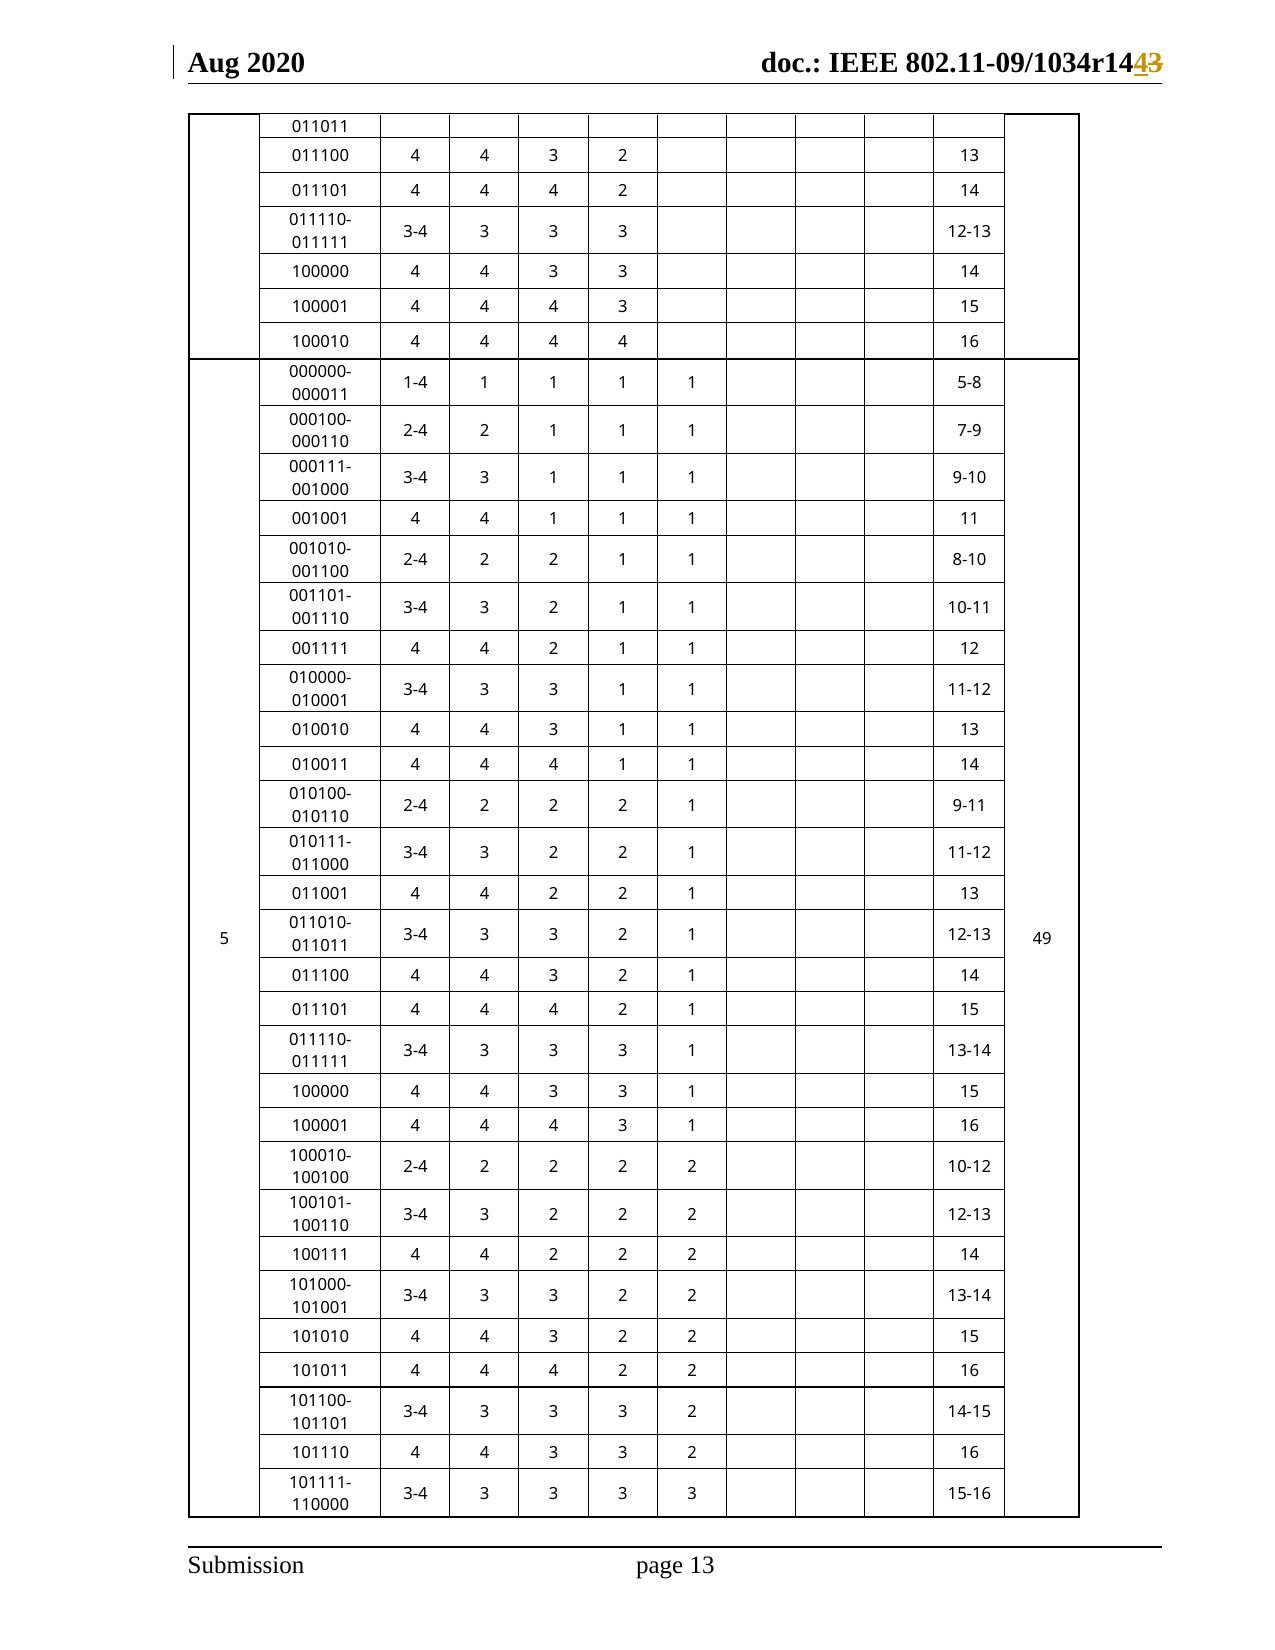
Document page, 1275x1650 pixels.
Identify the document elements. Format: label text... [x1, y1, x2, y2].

table_cell [865, 1224, 933, 1270]
table_cell [796, 289, 864, 335]
table_cell [796, 747, 864, 793]
table_cell [865, 336, 933, 369]
table_cell 3 [450, 747, 518, 793]
table_cell [865, 488, 933, 534]
table_cell 12-13 [934, 992, 1004, 1038]
table_cell [727, 336, 795, 369]
table_cell [865, 1353, 933, 1400]
table_cell 011100 [260, 1039, 380, 1073]
table_cell [796, 1155, 864, 1189]
table_cell [658, 370, 726, 404]
table_cell 1 [519, 583, 588, 616]
table_cell 2 [589, 138, 657, 172]
table_cell 2 [658, 1435, 726, 1468]
table_cell 3 [450, 1108, 518, 1154]
table_cell 2 [589, 173, 657, 219]
table_cell [865, 958, 933, 991]
table_cell 3 [450, 1353, 518, 1400]
table_cell 1 [658, 1155, 726, 1189]
table_cell 001101-001110 [260, 665, 380, 711]
table_cell 2 [589, 1401, 657, 1434]
table_cell 3 [589, 1108, 657, 1154]
table_cell 13-14 [934, 1353, 1004, 1400]
table_cell [865, 138, 933, 172]
table_cell 2 [589, 1353, 657, 1400]
table_cell 3 [589, 336, 657, 369]
table_cell 100101-100110 [260, 1271, 380, 1318]
table_cell [865, 405, 933, 439]
table_cell 3-4 [381, 1469, 449, 1516]
table_cell 1 [658, 1039, 726, 1073]
table_cell 4 [450, 712, 518, 746]
table_cell 3 [519, 289, 588, 335]
table_cell [727, 114, 795, 137]
table_cell [796, 712, 864, 746]
table_cell 3-4 [381, 1271, 449, 1318]
table_cell 4 [450, 220, 518, 253]
table_cell 1 [589, 712, 657, 746]
table_cell 1 [658, 536, 726, 582]
table_cell [865, 617, 933, 664]
table_cell [658, 336, 726, 369]
table_cell [796, 1224, 864, 1270]
table_cell [865, 370, 933, 404]
table_cell [865, 665, 933, 711]
table_cell [796, 1469, 864, 1516]
table_cell 4 [381, 1401, 449, 1434]
table_cell 101011 [260, 1435, 380, 1468]
table_cell [865, 1190, 933, 1223]
table_cell [796, 1435, 864, 1468]
table_cell 4 [450, 583, 518, 616]
table_cell 4 [381, 1190, 449, 1223]
table_cell [727, 289, 795, 335]
table_cell [796, 794, 864, 827]
table_cell 100001 [260, 1190, 380, 1223]
table_cell 4 [519, 370, 588, 404]
table_cell 1 [589, 665, 657, 711]
table_cell 2 [519, 1224, 588, 1270]
table_cell 3 [450, 536, 518, 582]
table_cell 4 [450, 794, 518, 827]
table_cell 14 [934, 1319, 1004, 1352]
table_cell 2 [658, 1401, 726, 1434]
table_cell [865, 583, 933, 616]
table_cell [727, 220, 795, 253]
table_cell [865, 794, 933, 827]
table_cell [796, 138, 864, 172]
table_cell [796, 336, 864, 369]
table_cell 11-12 [934, 747, 1004, 793]
table_cell 100000 [260, 1155, 380, 1189]
table_cell [865, 747, 933, 793]
table_cell 011101 [260, 254, 380, 288]
table_cell 4 [381, 1155, 449, 1189]
table_cell [865, 1039, 933, 1073]
table_cell 3-4 [381, 747, 449, 793]
table_cell 1 [589, 488, 657, 534]
table_cell 101010 [260, 1401, 380, 1434]
table_cell [796, 536, 864, 582]
table_cell 011001 [260, 958, 380, 991]
table_cell 1 [589, 583, 657, 616]
table_cell 011010-011011 [260, 992, 380, 1038]
table_cell 2 [519, 910, 588, 957]
table_cell [865, 1435, 933, 1468]
table_cell 3 [519, 220, 588, 253]
table_cell 100010-100100 [260, 1224, 380, 1270]
table_cell [796, 488, 864, 534]
table_cell 2-4 [381, 488, 449, 534]
table_cell 16 [934, 405, 1004, 439]
table_cell 3 [450, 1271, 518, 1318]
table_cell 101000-101001 [260, 1353, 380, 1400]
table_cell [865, 1271, 933, 1318]
table_cell 1 [589, 617, 657, 664]
table_cell 2 [658, 1224, 726, 1270]
table_cell 4 [450, 1039, 518, 1073]
table_cell 4 [450, 1155, 518, 1189]
table_cell [727, 405, 795, 439]
table_cell 4 [450, 254, 518, 288]
table_cell [865, 1074, 933, 1107]
table_cell 2 [519, 114, 588, 137]
table_cell 3 [450, 114, 518, 137]
table_cell 4 [381, 405, 449, 439]
table_cell 4 [450, 370, 518, 404]
table_cell [865, 1108, 933, 1154]
table_cell 4 [450, 958, 518, 991]
table_cell 3 [450, 665, 518, 711]
table_cell 010000-010001 [260, 747, 380, 793]
table_cell 1 [589, 536, 657, 582]
table_cell 3 [519, 1353, 588, 1400]
table_cell 001001 [260, 583, 380, 616]
table_cell [796, 1108, 864, 1154]
table_cell [796, 254, 864, 288]
table_cell 100001 [260, 370, 380, 404]
table_cell [727, 370, 795, 404]
table_cell [727, 747, 795, 793]
table_cell 2 [589, 992, 657, 1038]
table_cell 3-4 [381, 1353, 449, 1400]
table_cell 010011 [260, 828, 380, 862]
table_cell 2 [519, 863, 588, 909]
table_cell [658, 114, 726, 137]
table_cell 1 [658, 992, 726, 1038]
table_cell 1 [658, 665, 726, 711]
table_cell [796, 1074, 864, 1107]
table_cell 4 [381, 220, 449, 253]
table_cell 2 [589, 1224, 657, 1270]
table_cell 1 [658, 442, 726, 487]
table_cell 2 [658, 1353, 726, 1400]
table_cell 1 [658, 747, 726, 793]
table_cell [796, 863, 864, 909]
table_cell 12 [934, 712, 1004, 746]
table_cell 4 [519, 1074, 588, 1107]
table_cell 16 [934, 1190, 1004, 1223]
table_cell [727, 910, 795, 957]
table_cell 2 [589, 910, 657, 957]
table_cell [796, 220, 864, 253]
table_cell 15 [934, 1155, 1004, 1189]
table_cell 15 [934, 1401, 1004, 1434]
table_cell [796, 442, 864, 487]
table_cell 2 [589, 1039, 657, 1073]
table_cell 10-11 [934, 114, 1004, 137]
table_cell [727, 583, 795, 616]
table_cell 011100 [260, 220, 380, 253]
table_cell 8-10 [934, 617, 1004, 664]
table_cell 5 [190, 442, 259, 1516]
table_cell [658, 405, 726, 439]
table_cell 9-10 [934, 536, 1004, 582]
table_cell 4 [381, 138, 449, 172]
table_cell 1 [658, 794, 726, 827]
table_cell 2 [450, 617, 518, 664]
table_cell [727, 1108, 795, 1154]
table_cell 1-4 [381, 442, 449, 487]
table_cell 2 [450, 1224, 518, 1270]
table_cell 1 [658, 488, 726, 534]
table_cell 3 [519, 1469, 588, 1516]
table_cell 011010-011011 [260, 173, 380, 219]
table_cell 10-11 [934, 665, 1004, 711]
table_cell 13 [934, 220, 1004, 253]
table_cell [796, 617, 864, 664]
table_cell 3 [519, 1039, 588, 1073]
table_cell 1 [519, 536, 588, 582]
table_cell 011101 [260, 1074, 380, 1107]
table_cell [727, 1271, 795, 1318]
table_cell 2 [658, 1271, 726, 1318]
table_cell 2 [589, 1074, 657, 1107]
table_cell 1 [589, 828, 657, 862]
table_cell 4 [519, 254, 588, 288]
table_cell [727, 1074, 795, 1107]
table_cell [796, 1039, 864, 1073]
table_cell [727, 712, 795, 746]
table_cell [727, 992, 795, 1038]
table_cell 2 [589, 958, 657, 991]
table_cell [796, 405, 864, 439]
table_cell 14 [934, 336, 1004, 369]
table_cell [796, 114, 864, 137]
table_cell 010100-010110 [260, 863, 380, 909]
table_cell 1 [658, 863, 726, 909]
table_cell [796, 583, 864, 616]
table_cell [796, 1271, 864, 1318]
table_cell [796, 370, 864, 404]
table_cell [865, 254, 933, 288]
table_cell 011110-011111 [260, 289, 380, 335]
table_cell 010111-011000 [260, 910, 380, 957]
table_cell 1 [450, 442, 518, 487]
table_cell 1 [658, 712, 726, 746]
table_cell 011001 [260, 138, 380, 172]
table_cell 12-13 [934, 1271, 1004, 1318]
table_cell 2 [450, 863, 518, 909]
table_cell [865, 1155, 933, 1189]
table_cell 4 [381, 794, 449, 827]
table_cell [796, 910, 864, 957]
table_cell 16 [934, 1435, 1004, 1468]
table_cell [727, 536, 795, 582]
table_cell 1 [519, 488, 588, 534]
table_cell 3 [450, 289, 518, 335]
table_cell 000000-000011 [260, 442, 380, 487]
table_cell 1 [658, 828, 726, 862]
table_cell 4 [450, 1074, 518, 1107]
table_cell 49 [1005, 442, 1078, 1516]
table_cell 4 [381, 712, 449, 746]
table_cell 2 [519, 617, 588, 664]
table_cell 1 [658, 617, 726, 664]
table_cell 3 [519, 794, 588, 827]
table_cell 000111-001000 [260, 536, 380, 582]
table_cell 4 [450, 828, 518, 862]
table_cell [865, 536, 933, 582]
table_cell 4 [519, 1435, 588, 1468]
table_cell [727, 138, 795, 172]
table_cell 14 [934, 1039, 1004, 1073]
table_cell 3 [519, 1108, 588, 1154]
table_cell 4 [450, 138, 518, 172]
table_cell [727, 665, 795, 711]
table_cell 3-4 [381, 173, 449, 219]
table_cell 13-14 [934, 1108, 1004, 1154]
table_cell 2 [519, 138, 588, 172]
table_cell 3 [589, 1469, 657, 1516]
table_cell 011110-011111 [260, 1108, 380, 1154]
table_cell [865, 173, 933, 219]
table_cell [796, 665, 864, 711]
table_cell [727, 442, 795, 487]
table_cell [658, 289, 726, 335]
table_cell 4 [519, 828, 588, 862]
table_cell 1 [589, 747, 657, 793]
table_cell 4 [450, 1319, 518, 1352]
table_cell [727, 1353, 795, 1400]
table_cell 1 [589, 442, 657, 487]
table_cell 2 [519, 712, 588, 746]
table_cell 2 [658, 1469, 726, 1516]
table_cell 2 [589, 1319, 657, 1352]
table_cell 5-8 [934, 442, 1004, 487]
table_cell 4 [381, 828, 449, 862]
table_cell [865, 1401, 933, 1434]
table_cell 2 [519, 1271, 588, 1318]
table_cell 3-4 [381, 665, 449, 711]
table_cell [727, 1039, 795, 1073]
table_cell 100010 [260, 405, 380, 439]
table_cell 2 [589, 220, 657, 253]
table_cell 4 [450, 1401, 518, 1434]
table_cell [796, 1353, 864, 1400]
table_cell 2 [658, 1319, 726, 1352]
table_cell 4 [381, 583, 449, 616]
table_cell [865, 992, 933, 1038]
table_cell 4 [381, 1435, 449, 1468]
table_cell 3-4 [381, 910, 449, 957]
table_cell 3 [589, 1190, 657, 1223]
table_cell [658, 254, 726, 288]
table_cell 001111 [260, 712, 380, 746]
table_cell 14-15 [934, 1469, 1004, 1516]
table_cell 1 [658, 583, 726, 616]
table_cell [727, 173, 795, 219]
table_cell [727, 1224, 795, 1270]
table_cell 3 [589, 289, 657, 335]
table_cell [727, 254, 795, 288]
table_cell [865, 1469, 933, 1516]
table_cell 3-4 [381, 289, 449, 335]
table_cell 1 [519, 442, 588, 487]
table_cell 4 [381, 336, 449, 369]
table_cell 100000 [260, 336, 380, 369]
table_cell 2 [589, 1435, 657, 1468]
table_cell 3-4 [381, 1108, 449, 1154]
table_cell 11-12 [934, 910, 1004, 957]
table_cell 4 [450, 336, 518, 369]
table_cell 4 [450, 1190, 518, 1223]
table_cell 7-9 [934, 488, 1004, 534]
table_cell 2 [589, 1271, 657, 1318]
table_cell 11 [934, 583, 1004, 616]
table_cell 3-4 [381, 992, 449, 1038]
table_cell [727, 1435, 795, 1468]
table_cell 4 [589, 405, 657, 439]
table_cell 4 [381, 1074, 449, 1107]
table_cell 3-4 [381, 536, 449, 582]
table_cell 101100-101101 [260, 1469, 380, 1516]
table_cell 3 [450, 992, 518, 1038]
table_cell 9-11 [934, 863, 1004, 909]
table_cell [727, 958, 795, 991]
table_cell 4 [519, 405, 588, 439]
table_cell 4 [381, 958, 449, 991]
table_cell 3 [450, 173, 518, 219]
table_cell 14 [934, 828, 1004, 862]
table_cell [796, 828, 864, 862]
table_cell 010010 [260, 794, 380, 827]
table_cell 2-4 [381, 1224, 449, 1270]
table_cell 3 [519, 992, 588, 1038]
table_cell 1 [658, 1108, 726, 1154]
table_cell 1 [658, 1190, 726, 1223]
table_cell 2 [519, 665, 588, 711]
table_cell 15 [934, 370, 1004, 404]
table_cell [796, 173, 864, 219]
table_cell [865, 289, 933, 335]
table_cell [727, 1190, 795, 1223]
table_cell [727, 1469, 795, 1516]
table_cell 1 [589, 794, 657, 827]
table_cell 3 [589, 370, 657, 404]
table_cell 11-12 [934, 173, 1004, 219]
table_cell 3 [519, 747, 588, 793]
table_cell [727, 1319, 795, 1352]
table_cell [865, 220, 933, 253]
table_cell 4 [381, 1319, 449, 1352]
table_cell [727, 863, 795, 909]
table_cell 2-4 [381, 863, 449, 909]
table_cell [796, 958, 864, 991]
table_cell 2 [589, 254, 657, 288]
table_cell 1 [658, 1074, 726, 1107]
table_cell 010111-011000 [260, 114, 380, 137]
table_cell 3-4 [381, 114, 449, 137]
table_cell 10-12 [934, 1224, 1004, 1270]
table_cell [865, 863, 933, 909]
table_cell [727, 1155, 795, 1189]
table_cell 2 [519, 958, 588, 991]
table_cell 4 [381, 254, 449, 288]
table_cell 4 [381, 1039, 449, 1073]
table_cell [658, 173, 726, 219]
table_cell 2 [519, 1319, 588, 1352]
table_cell 3 [519, 336, 588, 369]
table_cell 3 [519, 1155, 588, 1189]
table_cell 13 [934, 794, 1004, 827]
table_cell 13 [934, 958, 1004, 991]
table_cell [796, 1190, 864, 1223]
table_cell [796, 1401, 864, 1434]
table_cell 000100-000110 [260, 488, 380, 534]
table_cell [727, 828, 795, 862]
table_cell 2 [589, 863, 657, 909]
table_cell [865, 442, 933, 487]
table_cell 12 [934, 138, 1004, 172]
table_cell [796, 1319, 864, 1352]
table_cell [865, 114, 933, 137]
table_cell [727, 488, 795, 534]
table_cell 12-13 [934, 289, 1004, 335]
table_cell [865, 910, 933, 957]
table_cell [865, 828, 933, 862]
table_cell 3 [450, 910, 518, 957]
table_cell 001010-001100 [260, 617, 380, 664]
table_cell 3 [519, 173, 588, 219]
table_cell [865, 1319, 933, 1352]
table_cell [865, 712, 933, 746]
table_cell 2 [450, 488, 518, 534]
table_cell 4 [450, 1435, 518, 1468]
table_cell 15 [934, 1074, 1004, 1107]
table_cell 3 [589, 1155, 657, 1189]
table_cell [796, 992, 864, 1038]
table_cell [658, 138, 726, 172]
table_cell 2-4 [381, 617, 449, 664]
table_cell [727, 1401, 795, 1434]
table_cell 1 [658, 958, 726, 991]
table_cell 3 [450, 1469, 518, 1516]
table_cell [658, 220, 726, 253]
table_cell 3 [519, 1401, 588, 1434]
table_cell 1 [658, 910, 726, 957]
table_cell [727, 794, 795, 827]
table_cell 4 [450, 405, 518, 439]
table_cell 100111 [260, 1319, 380, 1352]
table_cell 4 [519, 1190, 588, 1223]
table_cell 4 [381, 370, 449, 404]
table_cell [727, 617, 795, 664]
table_cell 14 [934, 254, 1004, 288]
table_cell 2 [589, 114, 657, 137]
